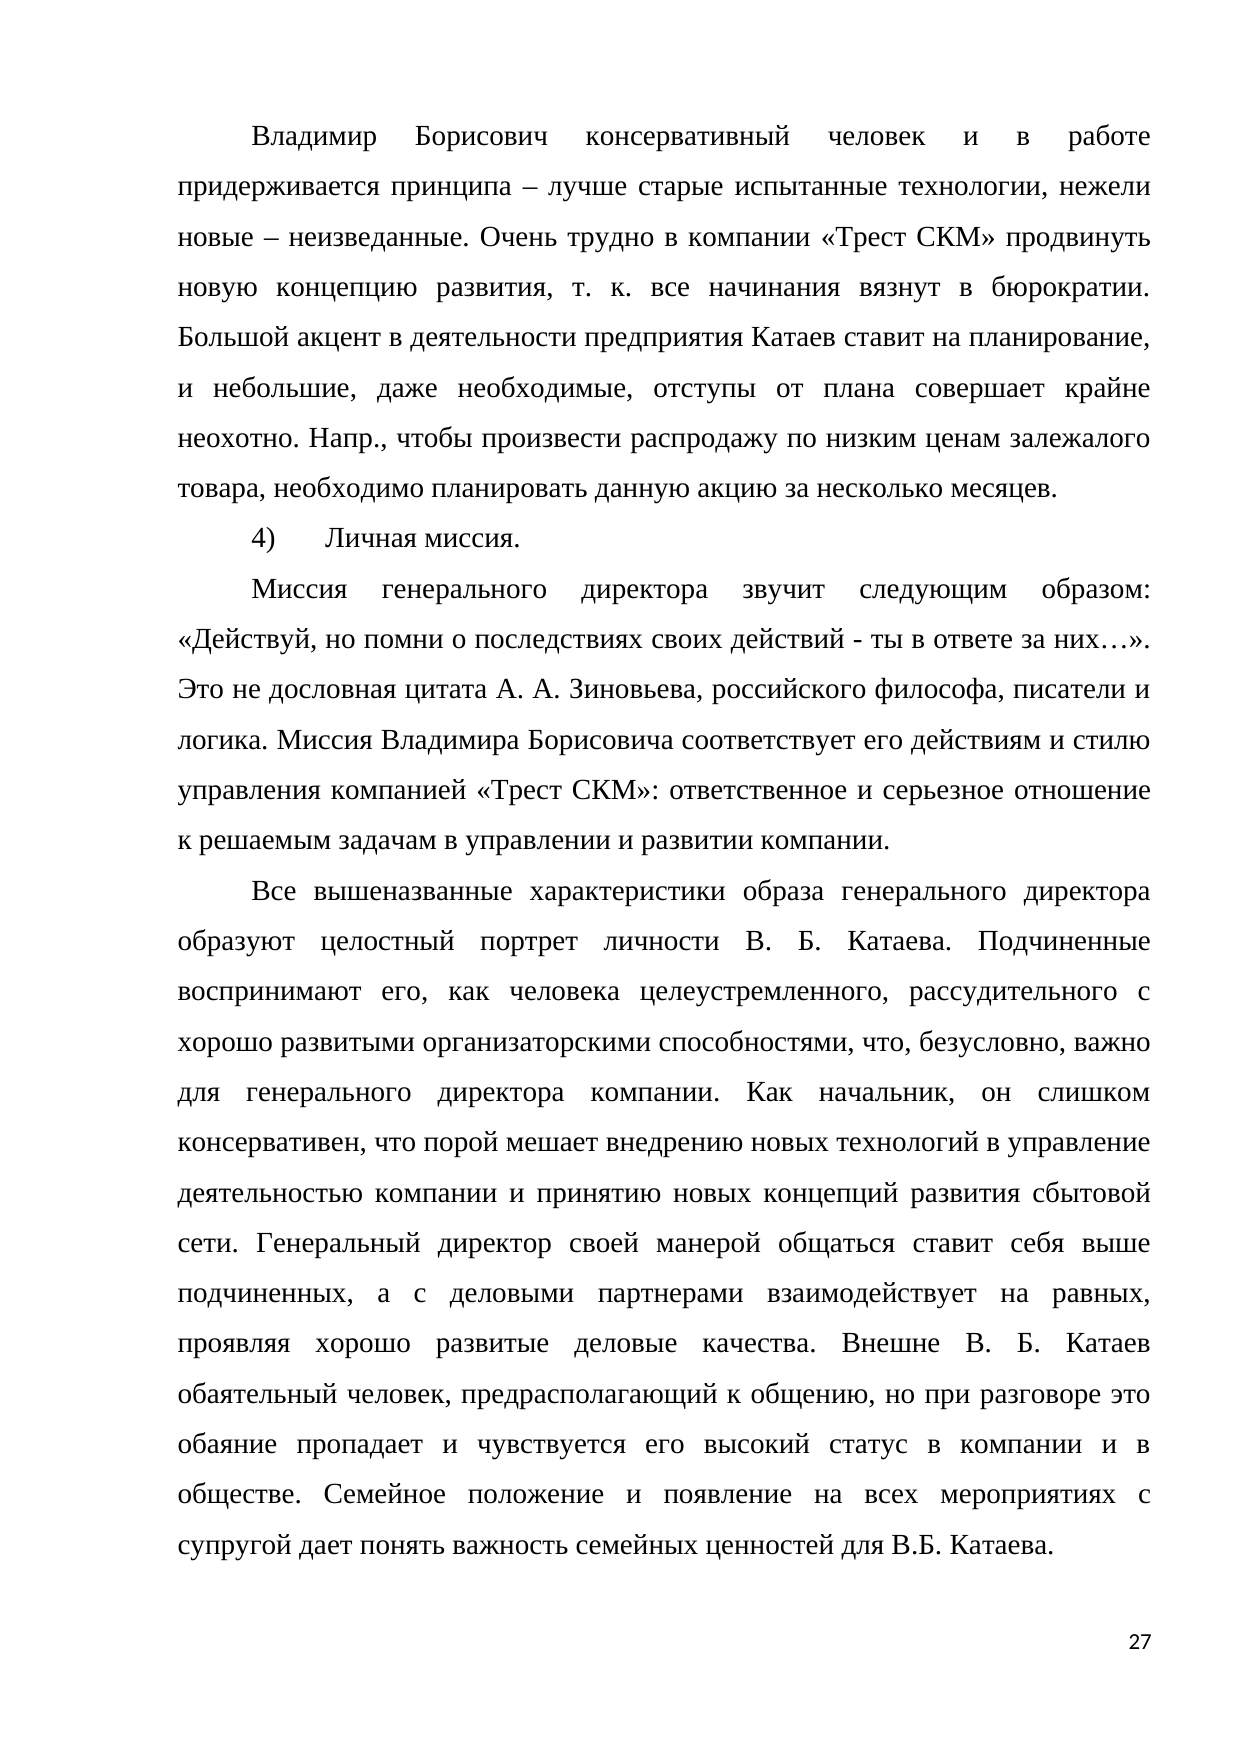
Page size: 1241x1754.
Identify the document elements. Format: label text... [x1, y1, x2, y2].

text Миссия генерального директора звучит следующим образом: «Действуй, но помни о последствиях своих действий - ты в ответе за них…». Это не дословная цитата А. А. Зиновьева, российского философа, писатели и логика. Миссия Владимира Борисовича соответствует его действиям и стилю управления компанией «Трест СКМ»: ответственное и серьезное отношение к решаемым задачам в управлении и развитии компании. [177, 571, 1152, 856]
text Владимир Борисович консервативный человек и в работе придерживается принципа – лучше старые испытанные технологии, нежели новые – неизведанные. Очень трудно в компании «Трест СКМ» продвинуть новую концепцию развития, т. к. все начинания вязнут в бюрократии. Большой акцент в деятельности предприятия Катаев ставит на планирование, и небольшие, даже необходимые, отступы от плана совершает крайне неохотно. Напр., чтобы произвести распродажу по низким ценам залежалого товара, необходимо планировать данную акцию за несколько месяцев. [177, 118, 1152, 504]
text Все вышеназванные характеристики образа генерального директора образуют целостный портрет личности В. Б. Катаева. Подчиненные воспринимают его, как человека целеустремленного, рассудительного с хорошо развитыми организаторскими способностями, что, безусловно, важно для генерального директора компании. Как начальник, он слишком консервативен, что порой мешает внедрению новых технологий в управление деятельностью компании и принятию новых концепций развития сбытовой сети. Генеральный директор своей манерой общаться ставит себя выше подчиненных, а с деловыми партнерами взаимодействует на равных, проявляя хорошо развитые деловые качества. Внешне В. Б. Катаев обаятельный человек, предрасполагающий к общению, но при разговоре это обаяние пропадает и чувствуется его высокий статус в компании и в обществе. Семейное положение и появление на всех мероприятиях с супругой дает понять важность семейных ценностей для В.Б. Катаева. [177, 873, 1152, 1560]
list Личная миссия. [177, 521, 1152, 554]
